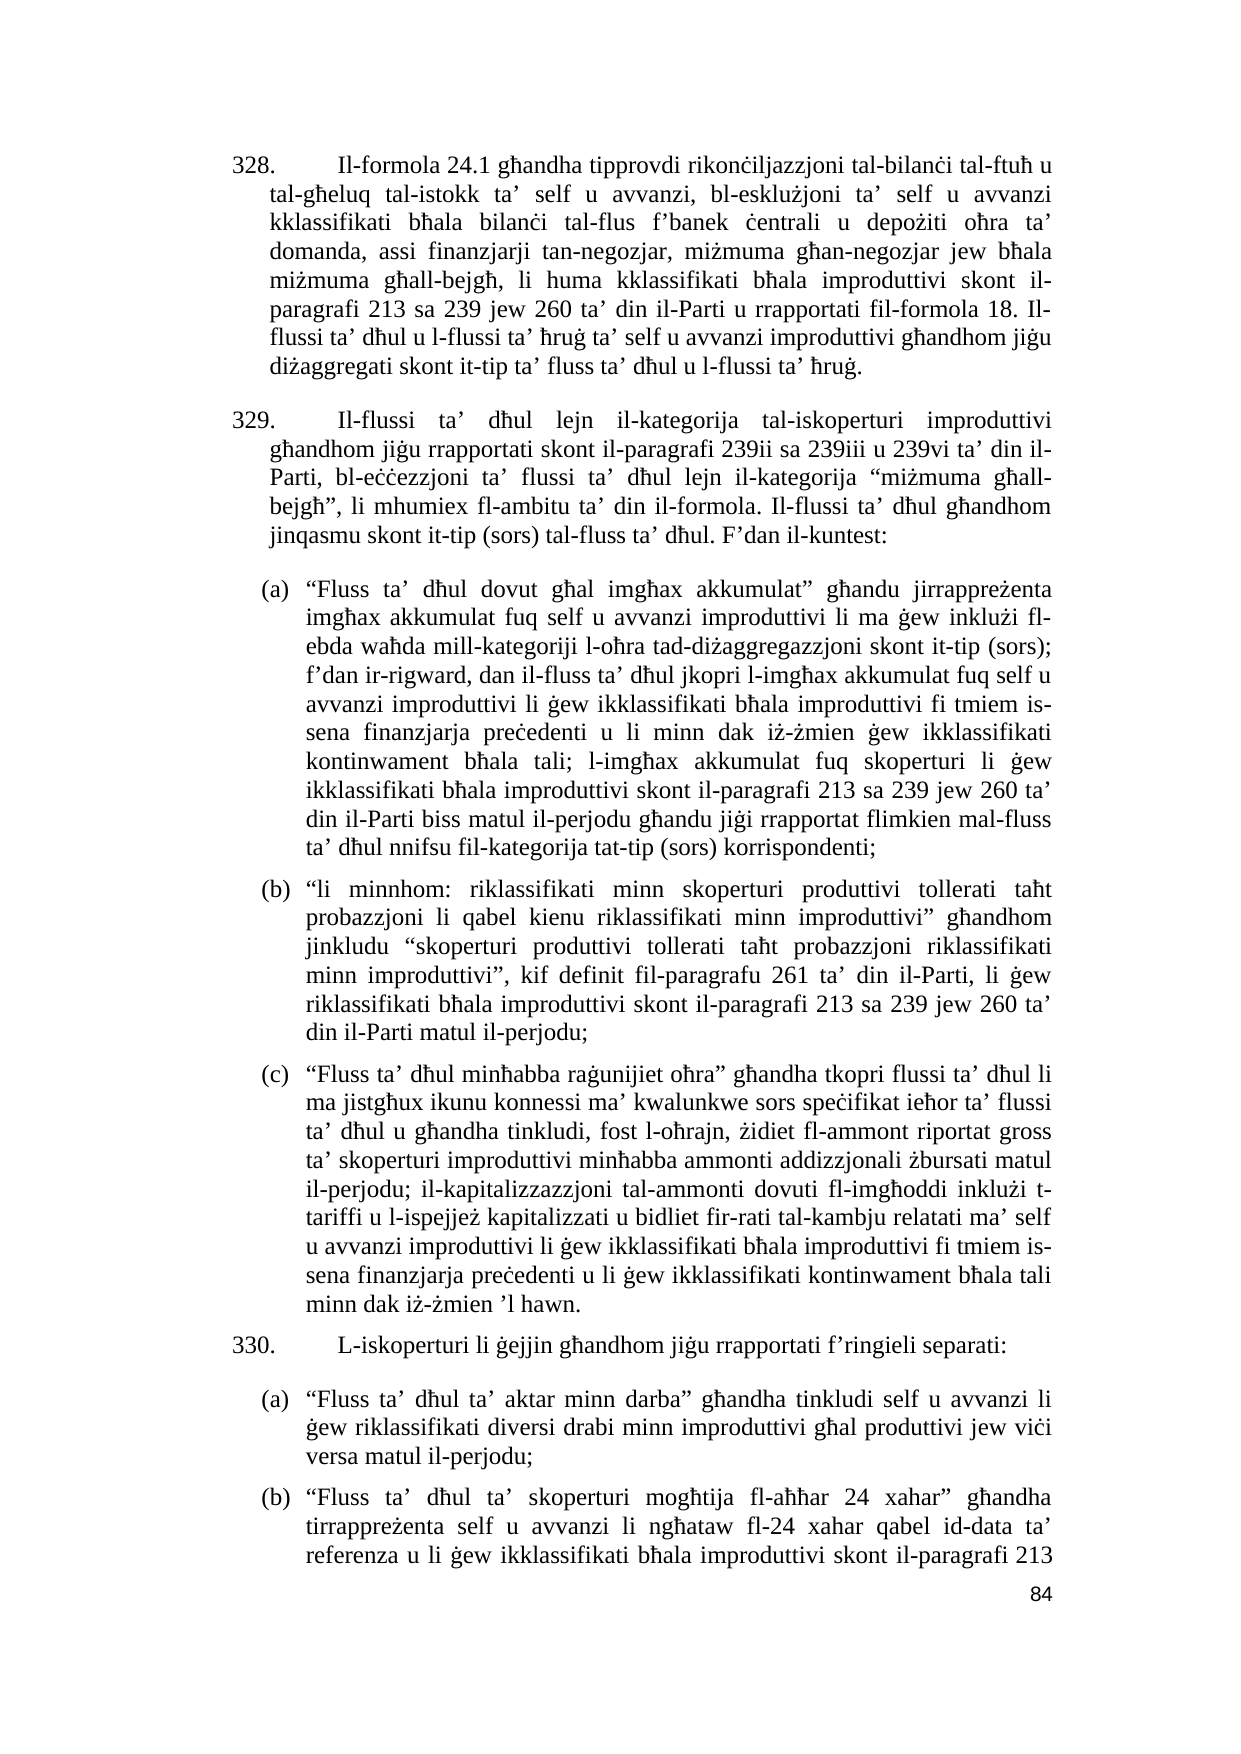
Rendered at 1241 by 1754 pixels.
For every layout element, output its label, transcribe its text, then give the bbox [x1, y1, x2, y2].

list “Fluss ta’ dħul ta’ aktar minn darba” għandha tinkludi self u avvanzi li ġew riklassifikati diversi drabi minn improduttivi għal produttivi jew viċi versa matul il-perjodu; [261, 1384, 1053, 1470]
text L-iskoperturi li ġejjin għandhom jiġu rrapportati f’ringieli separati: [232, 1330, 1053, 1359]
text Il-flussi ta’ dħul lejn il-kategorija tal-iskoperturi improduttivi għandhom jiġu rrapportati skont il-paragrafi 239ii sa 239iii u 239vi ta’ din il-Parti, bl-eċċezzjoni ta’ flussi ta’ dħul lejn il-kategorija “miżmuma għall-bejgħ”, li mhumiex fl-ambitu ta’ din il-formola. Il-flussi ta’ dħul għandhom jinqasmu skont it-tip (sors) tal-fluss ta’ dħul. F’dan il-kuntest: [232, 405, 1053, 549]
text Il-formola 24.1 għandha tipprovdi rikonċiljazzjoni tal-bilanċi tal-ftuħ u tal-għeluq tal-istokk ta’ self u avvanzi, bl-esklużjoni ta’ self u avvanzi kklassifikati bħala bilanċi tal-flus f’banek ċentrali u depożiti oħra ta’ domanda, assi finanzjarji tan-negozjar, miżmuma għan-negozjar jew bħala miżmuma għall-bejgħ, li huma kklassifikati bħala improduttivi skont il-paragrafi 213 sa 239 jew 260 ta’ din il-Parti u rrapportati fil-formola 18. Il-flussi ta’ dħul u l-flussi ta’ ħruġ ta’ self u avvanzi improduttivi għandhom jiġu diżaggregati skont it-tip ta’ fluss ta’ dħul u l-flussi ta’ ħruġ. [232, 150, 1053, 380]
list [261, 1482, 1053, 1569]
list “Fluss ta’ dħul dovut għal imgħax akkumulat” għandu jirrappreżenta imgħax akkumulat fuq self u avvanzi improduttivi li ma ġew inklużi fl-ebda waħda mill-kategoriji l-oħra tad-diżaggregazzjoni skont it-tip (sors); f’dan ir-rigward, dan il-fluss ta’ dħul jkopri l-imgħax akkumulat fuq self u avvanzi improduttivi li ġew ikklassifikati bħala improduttivi fi tmiem is-sena finanzjarja preċedenti u li minn dak iż-żmien ġew ikklassifikati kontinwament bħala tali; l-imgħax akkumulat fuq skoperturi li ġew ikklassifikati bħala improduttivi skont il-paragrafi 213 sa 239 jew 260 ta’ din il-Parti biss matul il-perjodu għandu jiġi rrapportat flimkien mal-fluss ta’ dħul nnifsu fil-kategorija tat-tip (sors) korrispondenti; [261, 574, 1053, 861]
list “li minnhom: riklassifikati minn skoperturi produttivi tollerati taħt probazzjoni li qabel kienu riklassifikati minn improduttivi” għandhom jinkludu “skoperturi produttivi tollerati taħt probazzjoni riklassifikati minn improduttivi”, kif definit fil-paragrafu 261 ta’ din il-Parti, li ġew riklassifikati bħala improduttivi skont il-paragrafi 213 sa 239 jew 260 ta’ din il-Parti matul il-perjodu; [261, 874, 1053, 1046]
list “Fluss ta’ dħul minħabba raġunijiet oħra” għandha tkopri flussi ta’ dħul li ma jistgħux ikunu konnessi ma’ kwalunkwe sors speċifikat ieħor ta’ flussi ta’ dħul u għandha tinkludi, fost l-oħrajn, żidiet fl-ammont riportat gross ta’ skoperturi improduttivi minħabba ammonti addizzjonali żbursati matul il-perjodu; il-kapitalizzazzjoni tal-ammonti dovuti fl-imgħoddi inklużi t-tariffi u l-ispejjeż kapitalizzati u bidliet fir-rati tal-kambju relatati ma’ self u avvanzi improduttivi li ġew ikklassifikati bħala improduttivi fi tmiem is-sena finanzjarja preċedenti u li ġew ikklassifikati kontinwament bħala tali minn dak iż-żmien ’l hawn. [261, 1059, 1053, 1317]
